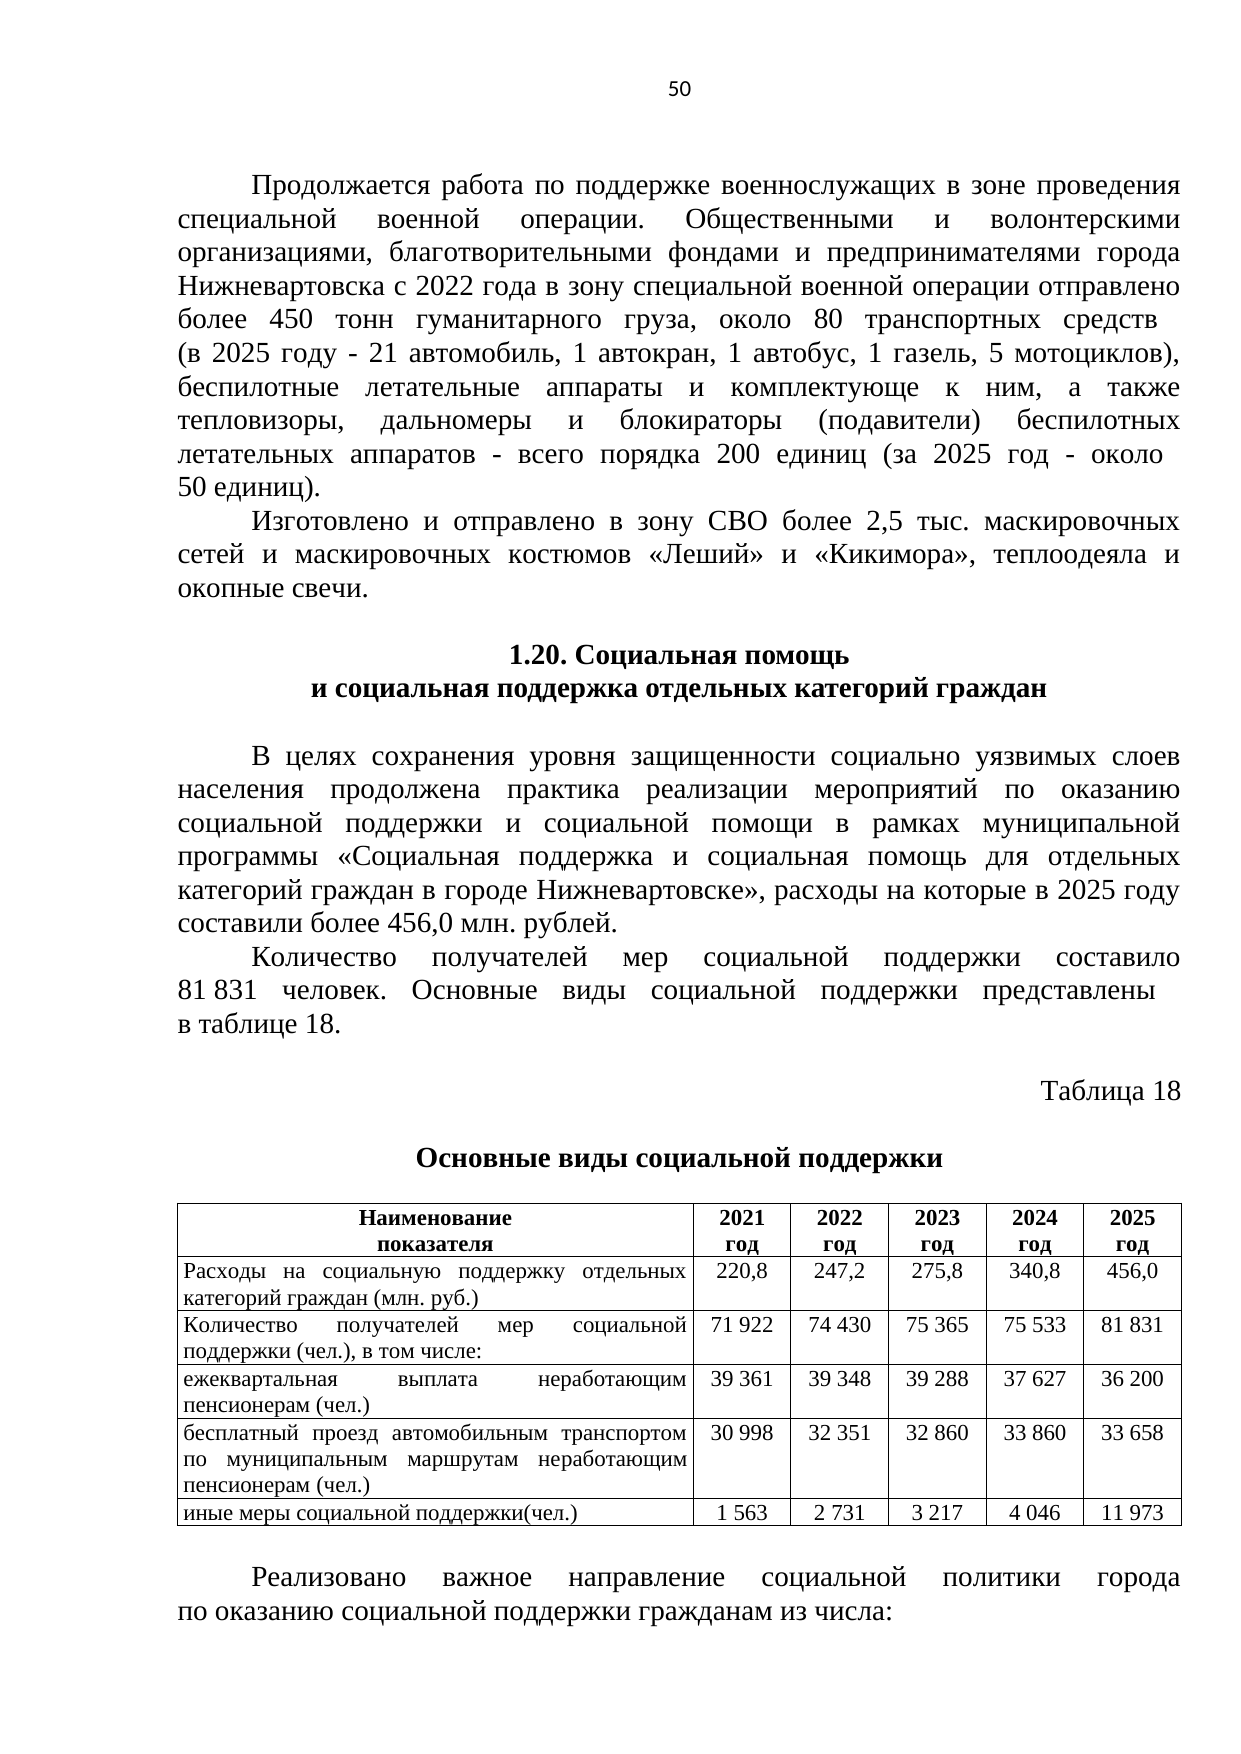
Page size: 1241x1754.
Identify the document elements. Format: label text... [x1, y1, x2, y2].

table_cell 74 430 [791, 1311, 888, 1364]
table_cell 3 217 [889, 1499, 986, 1525]
table_cell 37 627 [987, 1365, 1083, 1417]
table_header 2022 год [791, 1204, 888, 1256]
table_cell 39 361 [694, 1365, 790, 1417]
table_cell 220,8 [694, 1257, 790, 1310]
text Продолжается работа по поддержке военнослужащих в зоне проведения специальной военной операции. Общественными и волонтерскими организациями, благотворительными фондами и предпринимателями города Нижневартовска с 2022 года в зону специальной военной операции отправлено более 450 тонн гуманитарного груза, около 80 транспортных средств (в 2025 году - 21 автомобиль, 1 автокран, 1 автобус, 1 газель, 5 мотоциклов), беспилотные летательные аппараты и комплектующе к ним, а также тепловизоры, дальномеры и блокираторы (подавители) беспилотных летательных аппаратов - всего порядка 200 единиц (за 2025 год - около 50 единиц). [177, 167, 1181, 503]
table_cell ежеквартальная выплата неработающим пенсионерам (чел.) [178, 1365, 693, 1417]
table_header 2025 год [1084, 1204, 1181, 1256]
text Таблица 18 [177, 1073, 1181, 1107]
table_cell 71 922 [694, 1311, 790, 1364]
table_cell Расходы на социальную поддержку отдельных категорий граждан (млн. руб.) [178, 1257, 693, 1310]
table_cell 1 563 [694, 1499, 790, 1525]
text 1.20. Социальная помощь и социальная поддержка отдельных категорий граждан [177, 637, 1181, 704]
table_cell 4 046 [987, 1499, 1083, 1525]
table_cell 340,8 [987, 1257, 1083, 1310]
table_cell 32 860 [889, 1419, 986, 1498]
text Реализовано важное направление социальной политики города по оказанию социальной поддержки гражданам из числа: [177, 1559, 1181, 1627]
table_cell 75 533 [987, 1311, 1083, 1364]
table_cell 456,0 [1084, 1257, 1181, 1310]
table_cell 33 658 [1084, 1419, 1181, 1498]
table_header Наименование показателя [178, 1204, 693, 1256]
table_header 2024 год [987, 1204, 1083, 1256]
table_cell 33 860 [987, 1419, 1083, 1498]
table_cell 2 731 [791, 1499, 888, 1525]
text В целях сохранения уровня защищенности социально уязвимых слоев населения продолжена практика реализации мероприятий по оказанию социальной поддержки и социальной помощи в рамках муниципальной программы «Социальная поддержка и социальная помощь для отдельных категорий граждан в городе Нижневартовске», расходы на которые в 2025 году составили более 456,0 млн. рублей. [177, 738, 1181, 939]
table_cell 36 200 [1084, 1365, 1181, 1417]
text Изготовлено и отправлено в зону СВО более 2,5 тыс. маскировочных сетей и маскировочных костюмов «Леший» и «Кикимора», теплоодеяла и окопные свечи. [177, 503, 1181, 603]
table_cell 81 831 [1084, 1311, 1181, 1364]
table_cell 39 348 [791, 1365, 888, 1417]
table_cell 275,8 [889, 1257, 986, 1310]
table_cell 30 998 [694, 1419, 790, 1498]
table_cell иные меры социальной поддержки(чел.) [178, 1499, 693, 1525]
table_cell 75 365 [889, 1311, 986, 1364]
table_cell 32 351 [791, 1419, 888, 1498]
table_cell Количество получателей мер социальной поддержки (чел.), в том числе: [178, 1311, 693, 1364]
table_cell 247,2 [791, 1257, 888, 1310]
table_cell 11 973 [1084, 1499, 1181, 1525]
table_header 2021 год [694, 1204, 790, 1256]
text Количество получателей мер социальной поддержки составило 81 831 человек. Основные виды социальной поддержки представлены в таблице 18. [177, 939, 1181, 1039]
table_cell 39 288 [889, 1365, 986, 1417]
table_cell бесплатный проезд автомобильным транспортом по муниципальным маршрутам неработающим пенсионерам (чел.) [178, 1419, 693, 1498]
text Основные виды социальной поддержки [177, 1140, 1181, 1174]
table_header 2023 год [889, 1204, 986, 1256]
